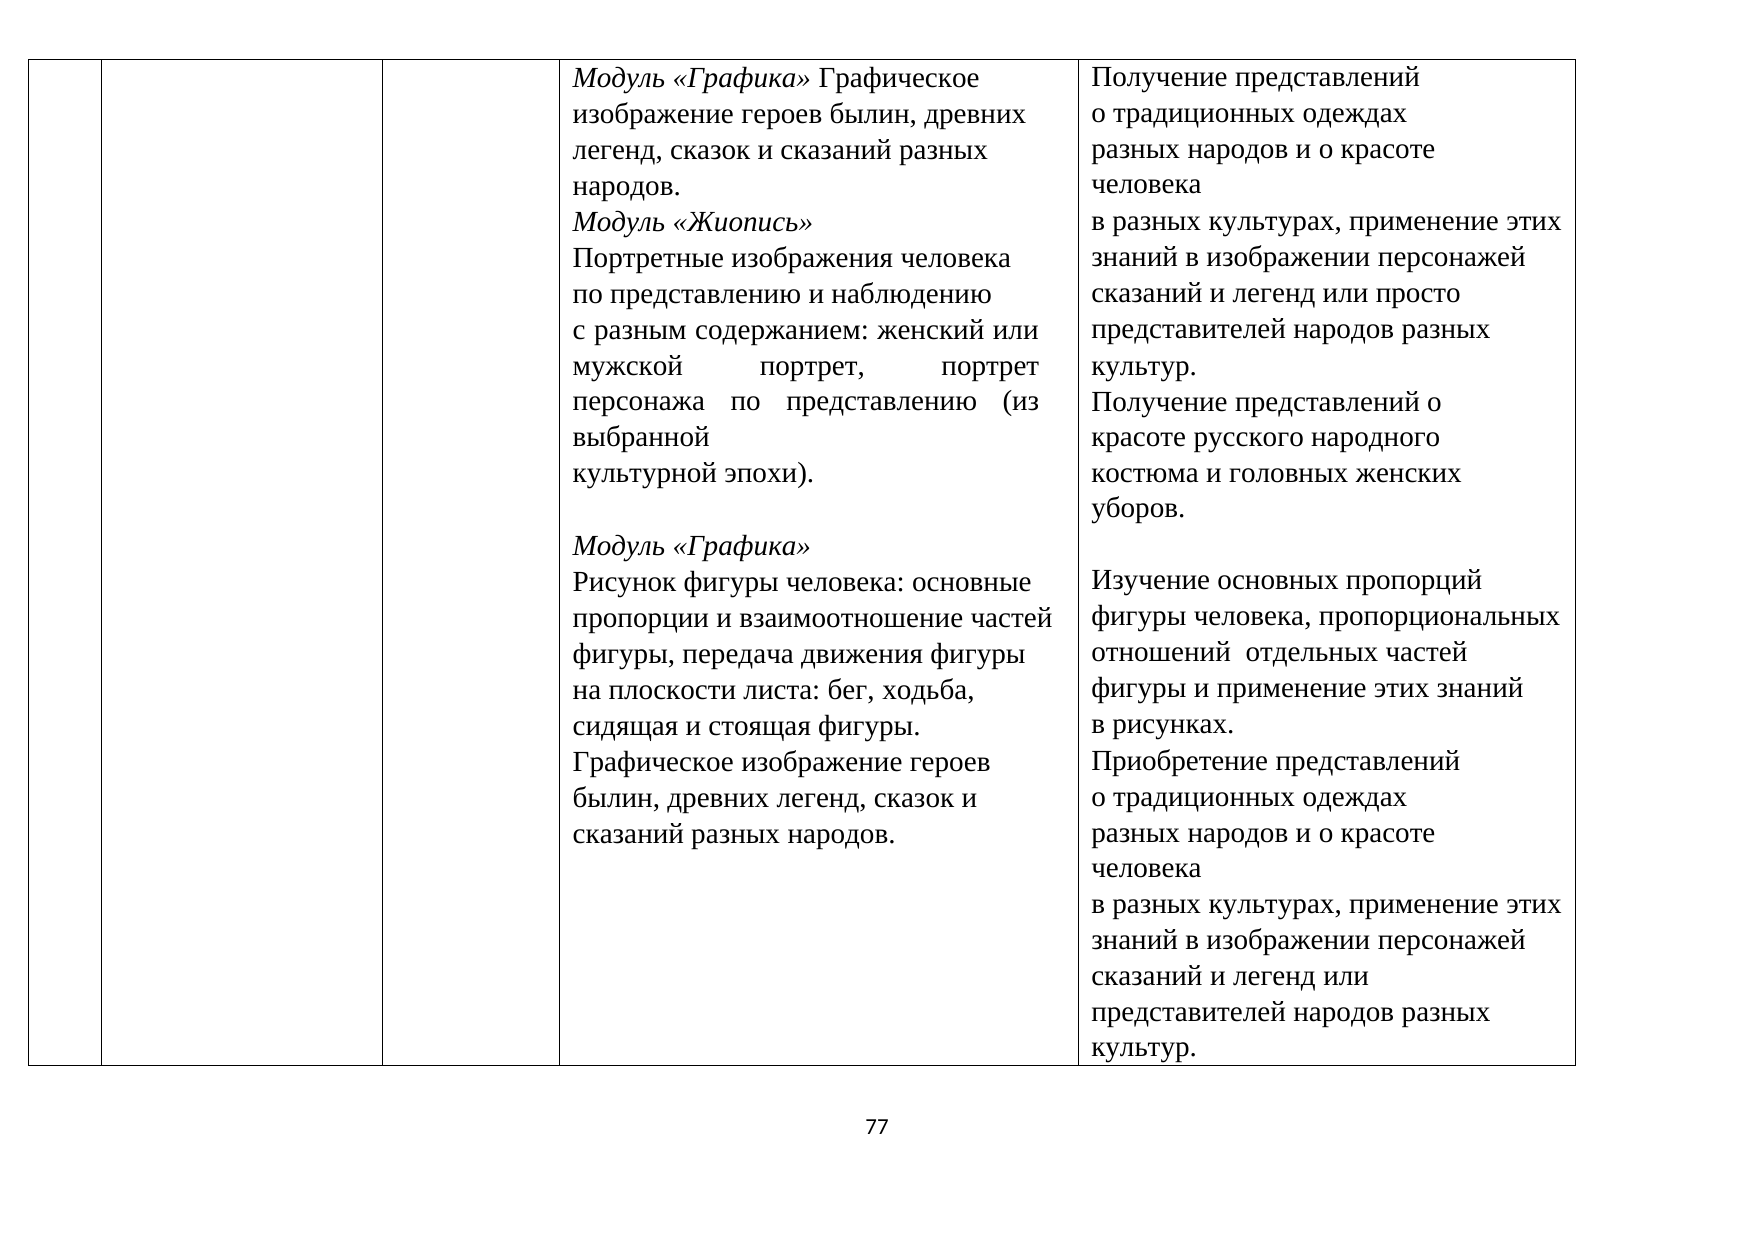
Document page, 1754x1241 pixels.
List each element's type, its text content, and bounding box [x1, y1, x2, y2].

table_header [29, 60, 101, 1064]
table_header [102, 60, 382, 1064]
table_header [383, 60, 559, 1064]
table_header Модуль «Графика» Графическое изображение героев былин, древних легенд, сказок и сказаний разных народов. Модуль «Жиопись» Портретные изображения человека по представлению и наблюдению с разным содержанием: женский или мужской портрет, портрет персонажа по представлению (из выбранной культурной эпохи). Модуль «Графика» Рисунок фигуры человека: основные пропорции и взаимоотношение частей фигуры, передача движения фигуры на плоскости листа: бег, ходьба, сидящая и стоящая фигуры. Графическое изображение героев былин, древних легенд, сказок и сказаний разных народов. [560, 60, 1078, 1064]
table_header Получение представлений о традиционных одеждах разных народов и о красоте человека в разных культурах, применение этих знаний в изображении персонажей сказаний и легенд или просто представителей народов разных культур. Получение представлений о красоте русского народного костюма и головных женских уборов. Изучение основных пропорций фигуры человека, пропорциональных отношений отдельных частей фигуры и применение этих знаний в рисунках. Приобретение представлений о традиционных одеждах разных народов и о красоте человека в разных культурах, применение этих знаний в изображении персонажей сказаний и легенд или представителей народов разных культур. [1079, 60, 1575, 1064]
